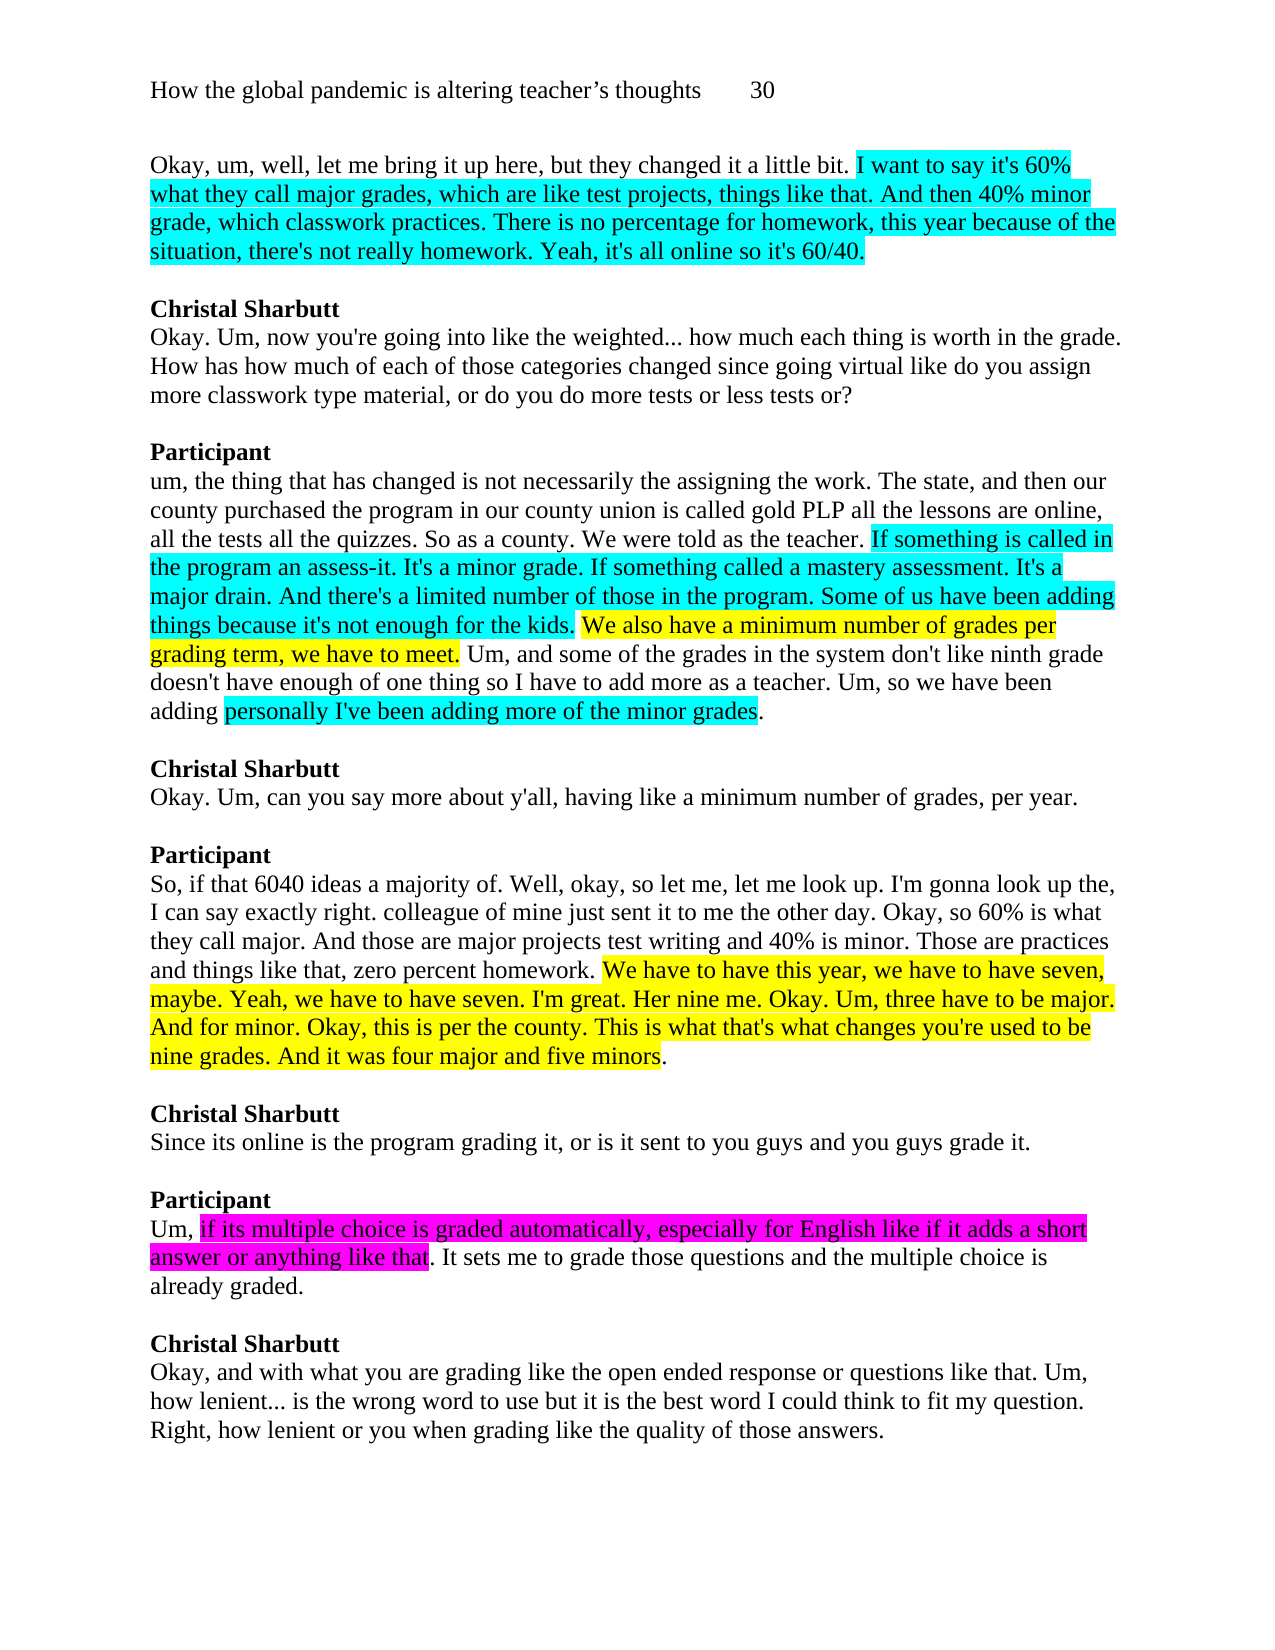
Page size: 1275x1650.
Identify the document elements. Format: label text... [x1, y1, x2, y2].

text Okay. Um, can you say more about y'all, having like a minimum number of grades, per year. [150, 782, 1125, 811]
text Since its online is the program grading it, or is it sent to you guys and you guys grade it. [150, 1127, 1125, 1156]
text Okay. Um, now you're going into like the weighted... how much each thing is worth in the grade. How has how much of each of those categories changed since going virtual like do you assign more classwork type material, or do you do more tests or less tests or? [150, 322, 1125, 409]
text Christal Sharbutt [150, 294, 1125, 322]
text um, the thing that has changed is not necessarily the assigning the work. The state, and then our county purchased the program in our county union is called gold PLP all the lessons are online, all the tests all the quizzes. So as a county. We were told as the teacher. If something is called in the program an assess-it. It's a minor grade. If something called a mastery assessment. It's a major drain. And there's a limited number of those in the program. Some of us have been adding things because it's not enough for the kids. We also have a minimum number of grades per grading term, we have to meet. Um, and some of the grades in the system don't like ninth grade doesn't have enough of one thing so I have to add more as a teacher. Um, so we have been adding personally I've been adding more of the minor grades. [150, 466, 1125, 725]
text Christal Sharbutt [150, 754, 1125, 782]
text Okay, and with what you are grading like the open ended response or questions like that. Um, how lenient... is the wrong word to use but it is the best word I could think to fit my question. Right, how lenient or you when grading like the quality of those answers. [150, 1357, 1125, 1444]
text Participant [150, 437, 1125, 466]
text Okay, um, well, let me bring it up here, but they changed it a little bit. I want to say it's 60% what they call major grades, which are like test projects, things like that. And then 40% minor grade, which classwork practices. There is no percentage for homework, this year because of the situation, there's not really homework. Yeah, it's all online so it's 60/40. [150, 150, 1125, 265]
text Um, if its multiple choice is graded automatically, especially for English like if it adds a short answer or anything like that. It sets me to grade those questions and the multiple choice is already graded. [150, 1214, 1125, 1300]
text Participant [150, 1185, 1125, 1214]
text Christal Sharbutt [150, 1099, 1125, 1127]
text Christal Sharbutt [150, 1329, 1125, 1357]
text Participant [150, 840, 1125, 869]
text So, if that 6040 ideas a majority of. Well, okay, so let me, let me look up. I'm gonna look up the, I can say exactly right. colleague of mine just sent it to me the other day. Okay, so 60% is what they call major. And those are major projects test writing and 40% is minor. Those are practices and things like that, zero percent homework. We have to have this year, we have to have seven, maybe. Yeah, we have to have seven. I'm great. Her nine me. Okay. Um, three have to be major. And for minor. Okay, this is per the county. This is what that's what changes you're used to be nine grades. And it was four major and five minors. [150, 869, 1125, 1070]
